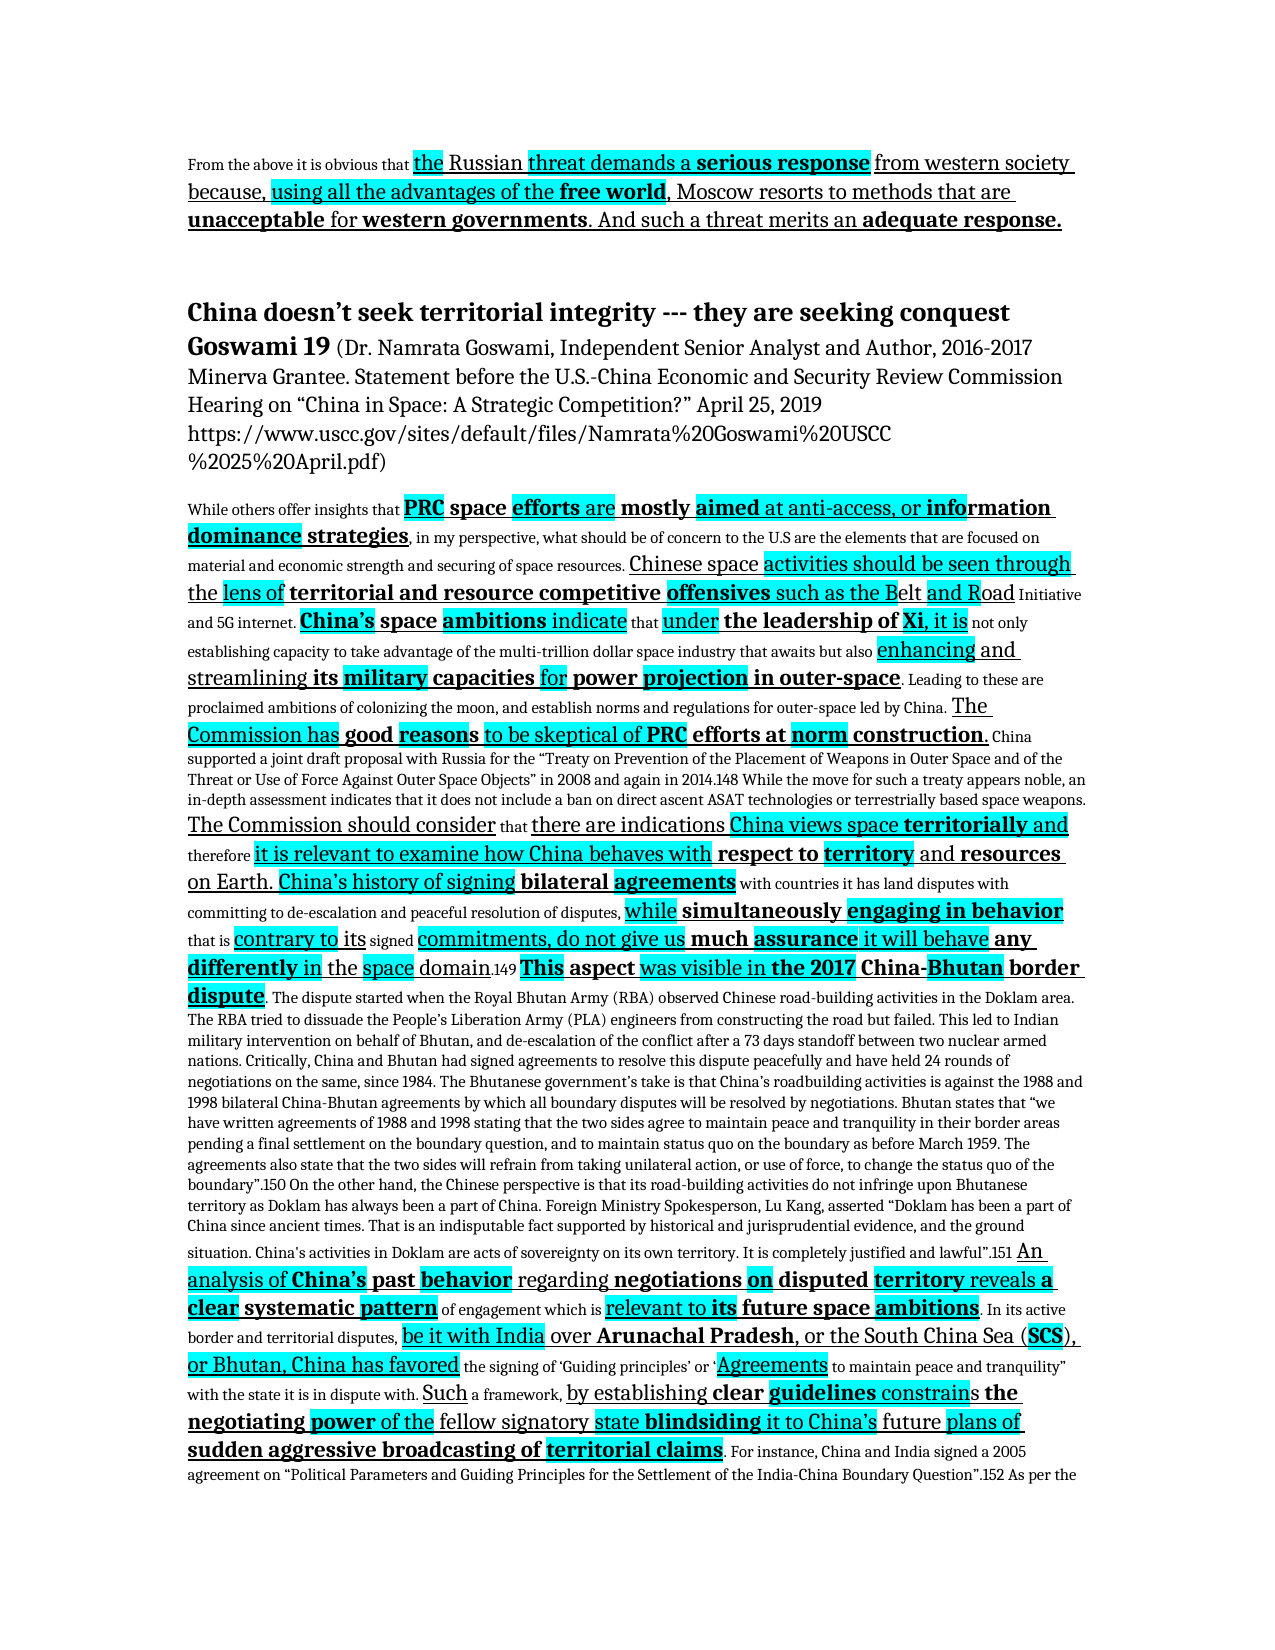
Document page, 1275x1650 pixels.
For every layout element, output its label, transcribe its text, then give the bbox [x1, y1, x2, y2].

subtitle China doesn’t seek territorial integrity --- they are seeking conquest [187, 297, 1087, 328]
text From the above it is obvious that the Russian threat demands a serious response from western society because, using all the advantages of the free world, Moscow resorts to methods that are unacceptable for western governments. And such a threat merits an adequate response. [187, 150, 1087, 233]
text Goswami 19 (Dr. Namrata Goswami, Independent Senior Analyst and Author, 2016-2017 Minerva Grantee. Statement before the U.S.-China Economic and Security Review Commission Hearing on “China in Space: A Strategic Competition?” April 25, 2019 https://www.uscc.gov/sites/default/files/Namrata%20Goswami%20USCC%2025%20April.pdf) [187, 331, 1087, 476]
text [187, 494, 1087, 1484]
